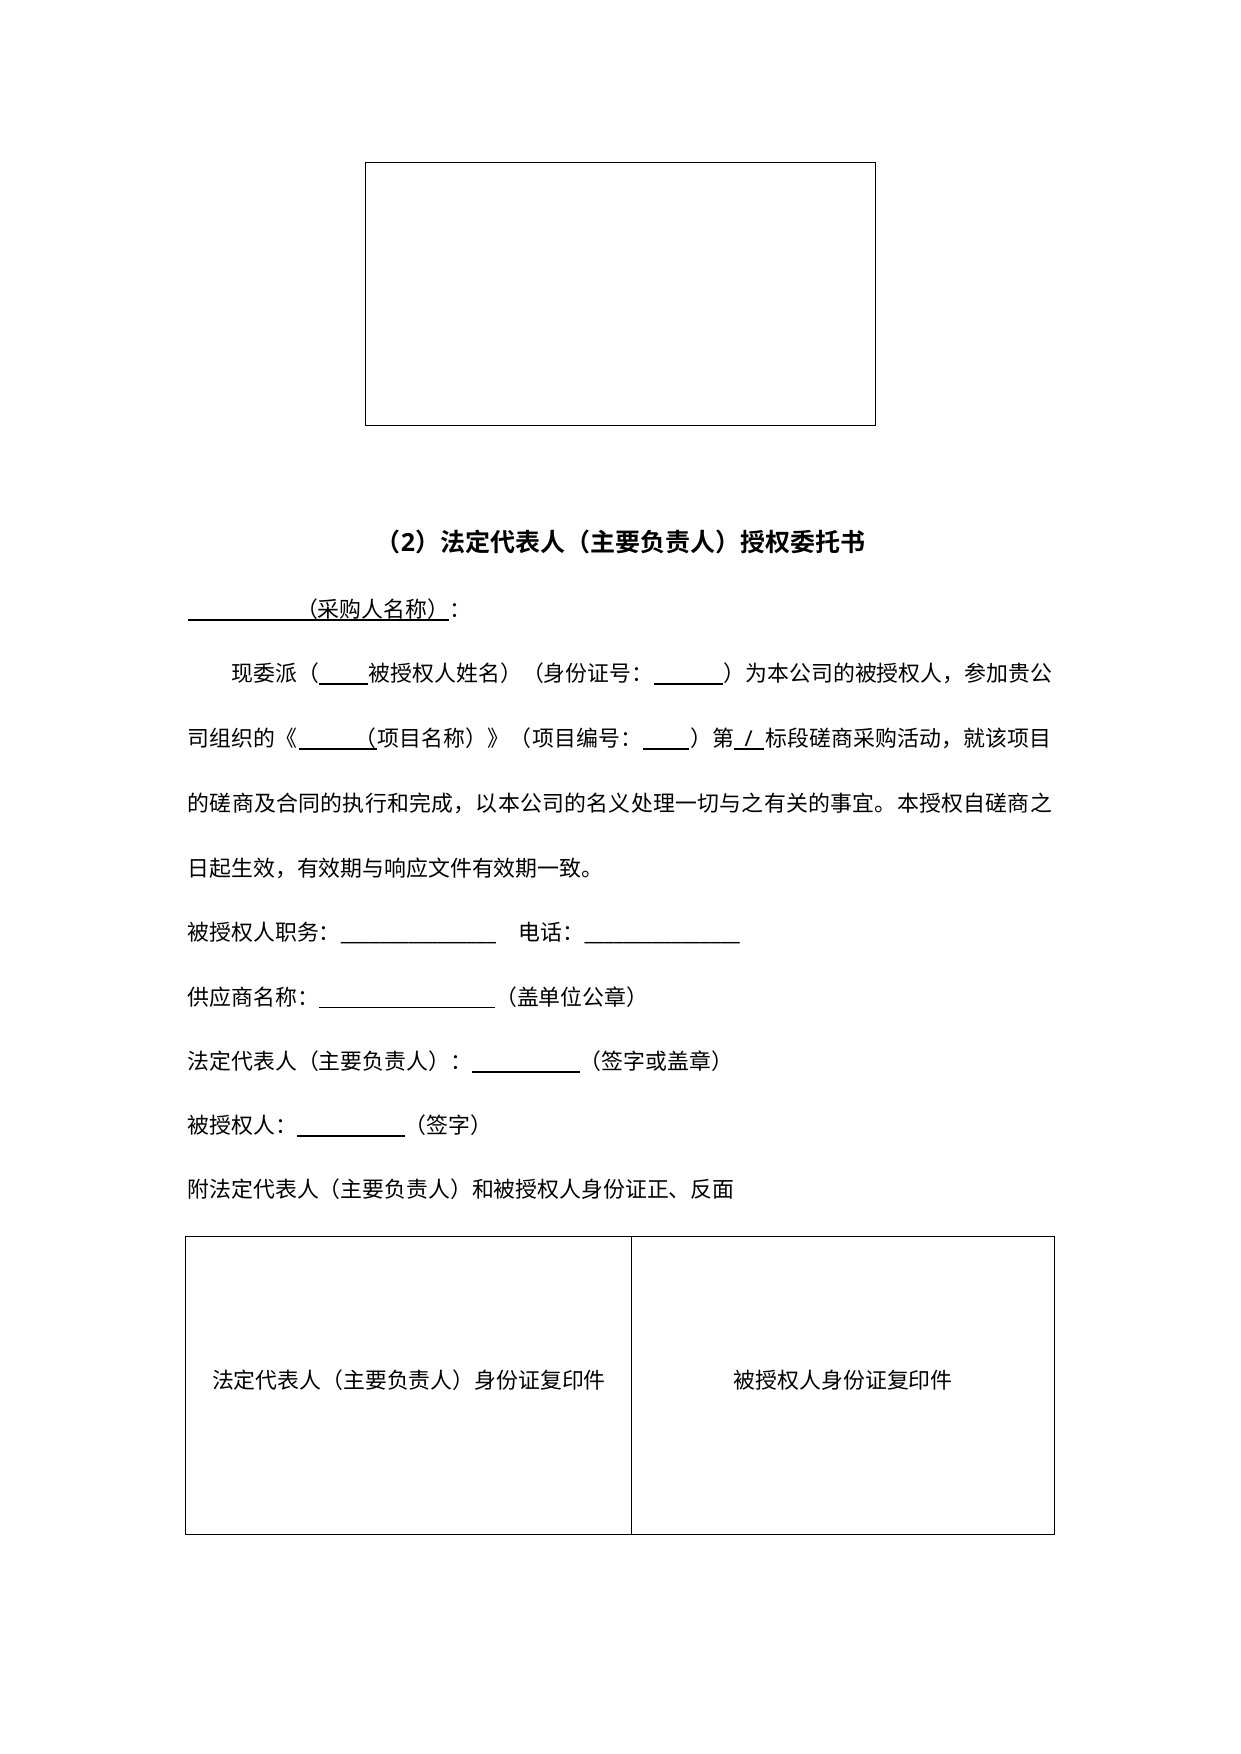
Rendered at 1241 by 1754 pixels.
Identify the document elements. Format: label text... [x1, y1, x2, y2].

text （2）法定代表人（主要负责人）授权委托书 [187, 508, 1053, 573]
table_header 被授权人身份证复印件 [632, 1237, 1054, 1534]
text 现委派（ 被授权人姓名）（身份证号： ）为本公司的被授权人，参加贵公司组织的《 （项目名称）》（项目编号： ）第 / 标段磋商采购活动，就该项目的磋商及合同的执行和完成，以本公司的名义处理一切与之有关的事宜。本授权自磋商之日起生效，有效期与响应文件有效期一致。 [187, 656, 1053, 883]
text 被授权人： （签字） [187, 1107, 1053, 1140]
text 法定代表人（主要负责人）： （签字或盖章） [187, 1043, 1053, 1076]
text 供应商名称： （盖单位公章） [187, 979, 1053, 1012]
text 被授权人职务：________________ 电话：________________ [187, 915, 1053, 947]
table_header 法定代表人（主要负责人）身份证复印件 [186, 1237, 631, 1534]
text （采购人名称）： [187, 591, 1053, 624]
text 附法定代表人（主要负责人）和被授权人身份证正、反面 [187, 1172, 1053, 1204]
table_cell [366, 163, 875, 425]
